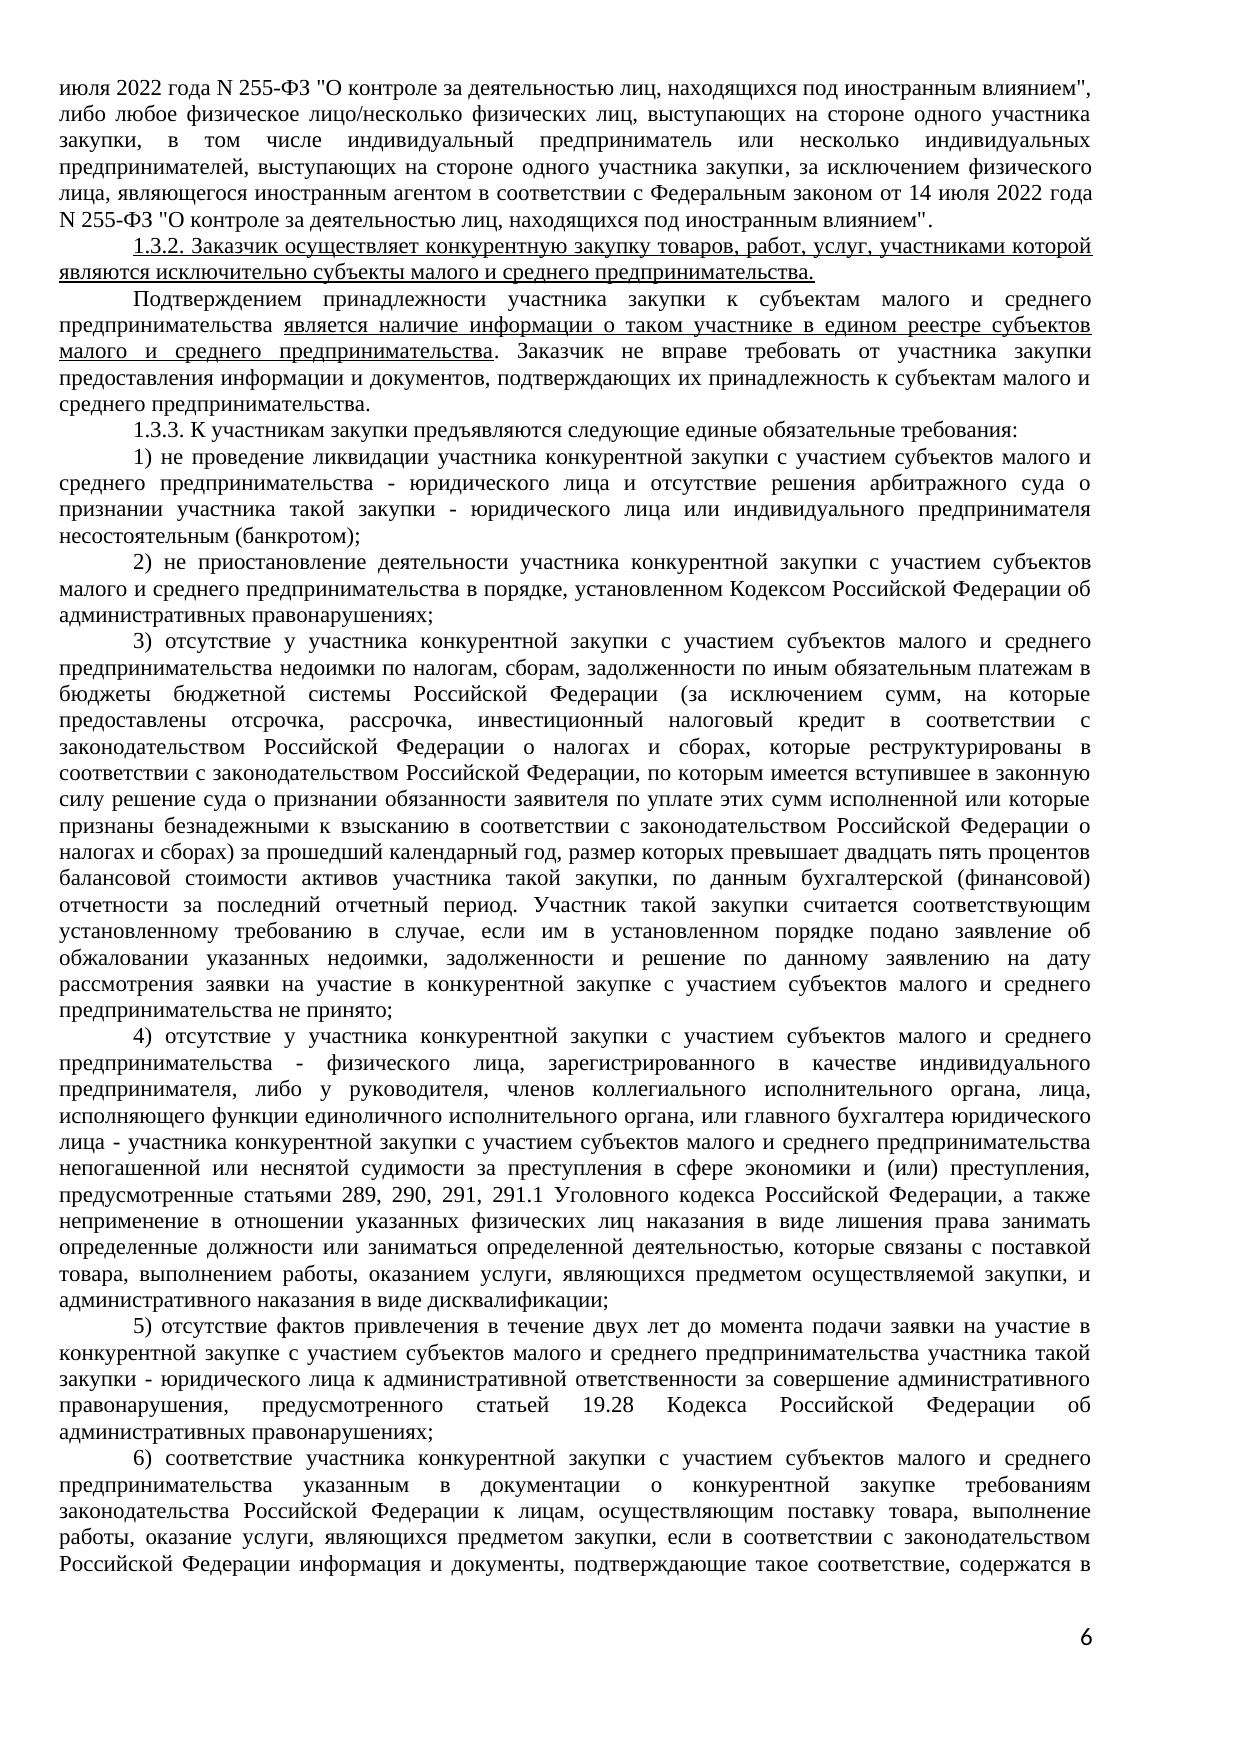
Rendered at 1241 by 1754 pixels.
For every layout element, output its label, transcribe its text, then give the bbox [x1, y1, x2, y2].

text 4) отсутствие у участника конкурентной закупки с участием субъектов малого и среднего предпринимательства - физического лица, зарегистрированного в качестве индивидуального предпринимателя, либо у руководителя, членов коллегиального исполнительного органа, лица, исполняющего функции единоличного исполнительного органа, или главного бухгалтера юридического лица - участника конкурентной закупки с участием субъектов малого и среднего предпринимательства непогашенной или неснятой судимости за преступления в сфере экономики и (или) преступления, предусмотренные статьями 289, 290, 291, 291.1 Уголовного кодекса Российской Федерации, а также неприменение в отношении указанных физических лиц наказания в виде лишения права занимать определенные должности или заниматься определенной деятельностью, которые связаны с поставкой товара, выполнением работы, оказанием услуги, являющихся предметом осуществляемой закупки, и административного наказания в виде дисквалификации; [59, 1023, 1092, 1312]
text 3) отсутствие у участника конкурентной закупки с участием субъектов малого и среднего предпринимательства недоимки по налогам, сборам, задолженности по иным обязательным платежам в бюджеты бюджетной системы Российской Федерации (за исключением сумм, на которые предоставлены отсрочка, рассрочка, инвестиционный налоговый кредит в соответствии с законодательством Российской Федерации о налогах и сборах, которые реструктурированы в соответствии с законодательством Российской Федерации, по которым имеется вступившее в законную силу решение суда о признании обязанности заявителя по уплате этих сумм исполненной или которые признаны безнадежными к взысканию в соответствии с законодательством Российской Федерации о налогах и сборах) за прошедший календарный год, размер которых превышает двадцать пять процентов балансовой стоимости активов участника такой закупки, по данным бухгалтерской (финансовой) отчетности за последний отчетный период. Участник такой закупки считается соответствующим установленному требованию в случае, если им в установленном порядке подано заявление об обжаловании указанных недоимки, задолженности и решение по данному заявлению на дату рассмотрения заявки на участие в конкурентной закупке с участием субъектов малого и среднего предпринимательства не принято; [59, 627, 1092, 1023]
text 5) отсутствие фактов привлечения в течение двух лет до момента подачи заявки на участие в конкурентной закупке с участием субъектов малого и среднего предпринимательства участника такой закупки - юридического лица к административной ответственности за совершение административного правонарушения, предусмотренного статьей 19.28 Кодекса Российской Федерации об административных правонарушениях; [59, 1312, 1092, 1444]
text 1.3.3. К участникам закупки предъявляются следующие единые обязательные требования: [59, 416, 1092, 443]
text 2) не приостановление деятельности участника конкурентной закупки с участием субъектов малого и среднего предпринимательства в порядке, установленном Кодексом Российской Федерации об административных правонарушениях; [59, 548, 1092, 627]
text Подтверждением принадлежности участника закупки к субъектам малого и среднего предпринимательства является наличие информации о таком участнике в едином реестре субъектов малого и среднего предпринимательства. Заказчик не вправе требовать от участника закупки предоставления информации и документов, подтверждающих их принадлежность к субъектам малого и среднего предпринимательства. [59, 285, 1092, 416]
text 1.3.2. Заказчик осуществляет конкурентную закупку товаров, работ, услуг, участниками которой являются исключительно субъекты малого и среднего предпринимательства. [59, 232, 1092, 285]
text 1) не проведение ликвидации участника конкурентной закупки с участием субъектов малого и среднего предпринимательства - юридического лица и отсутствие решения арбитражного суда о признании участника такой закупки - юридического лица или индивидуального предпринимателя несостоятельным (банкротом); [59, 443, 1092, 548]
